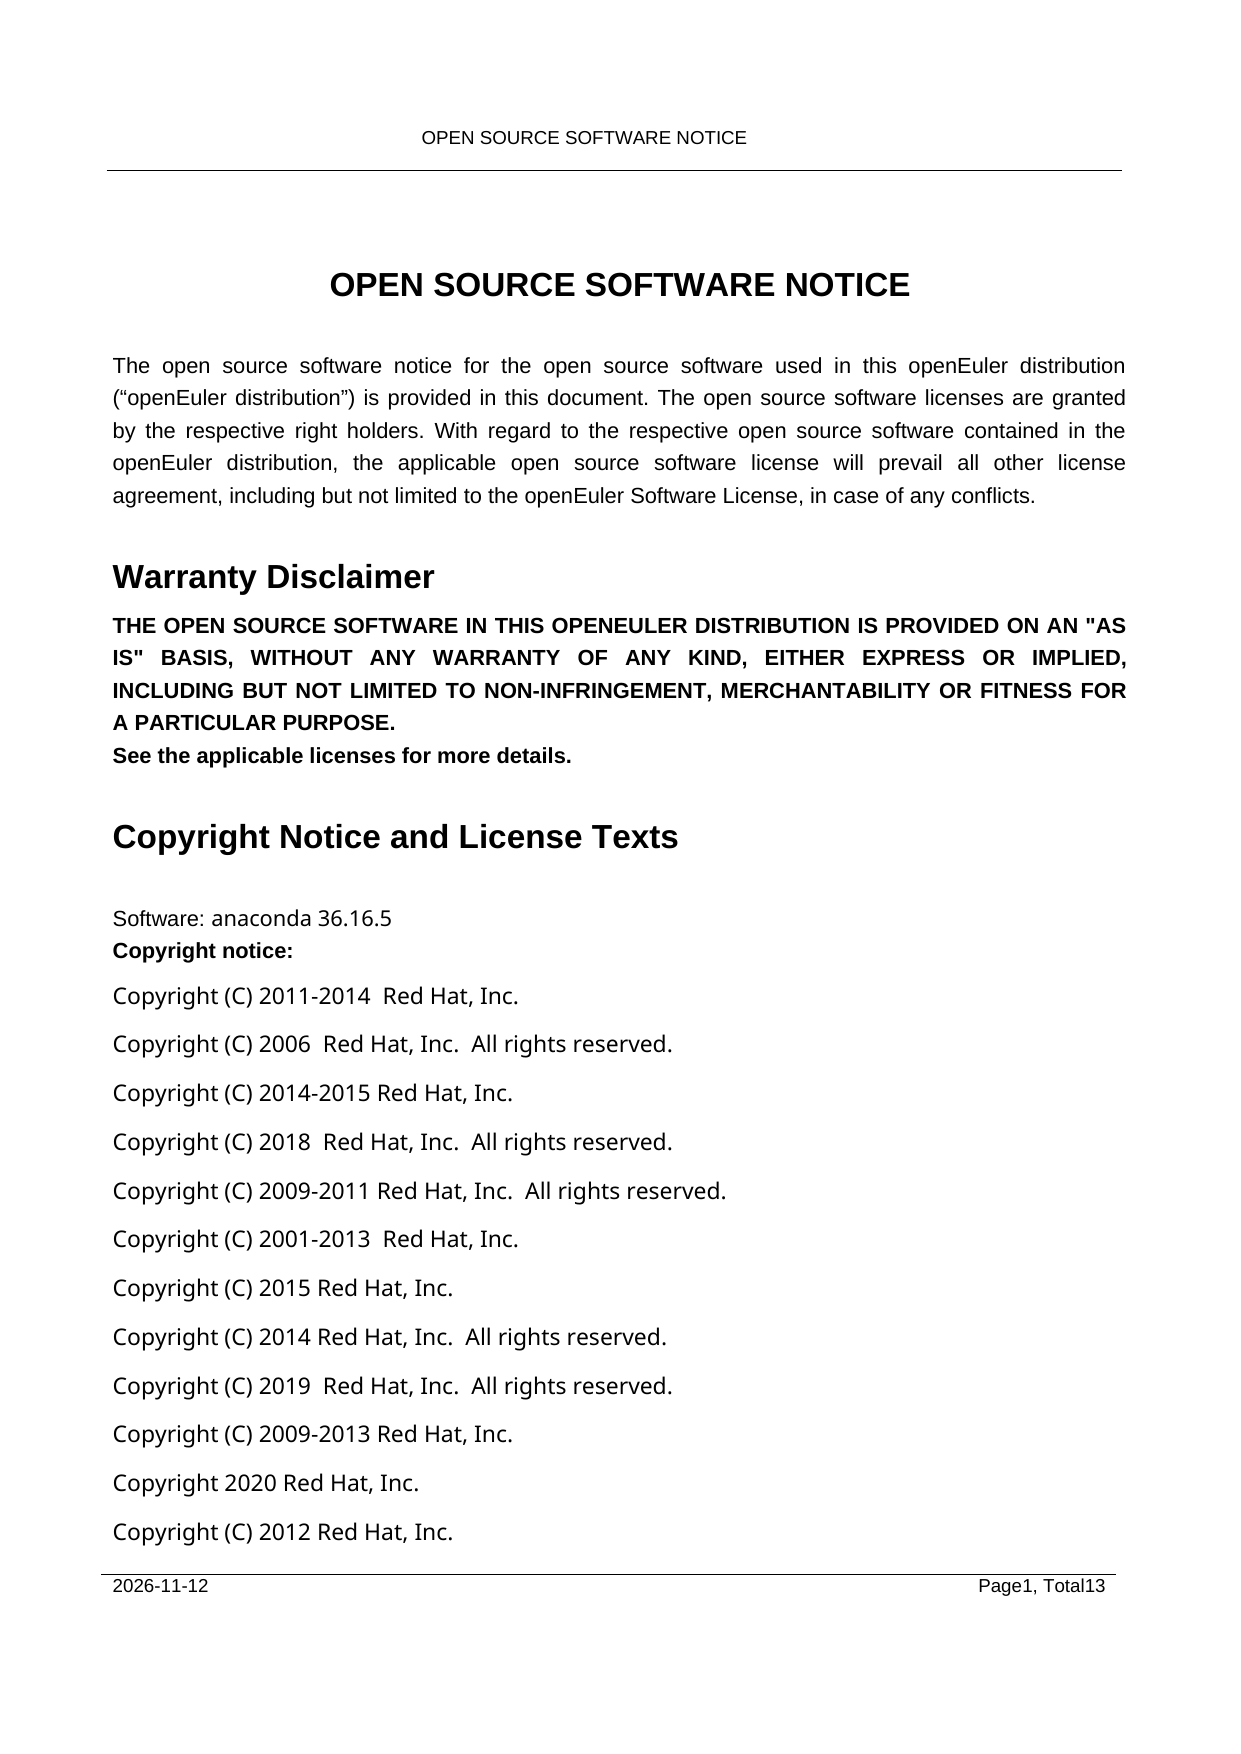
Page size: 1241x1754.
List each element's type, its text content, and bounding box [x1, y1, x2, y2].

text Copyright Notice and License Texts [112, 804, 1128, 869]
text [112, 979, 1128, 1548]
text OPEN SOURCE SOFTWARE NOTICE [112, 251, 1128, 316]
text Software: anaconda 36.16.5 [112, 901, 1128, 934]
text THE OPEN SOURCE SOFTWARE IN THIS OPENEULER DISTRIBUTION IS PROVIDED ON AN "AS IS" BASIS, WITHOUT ANY WARRANTY OF ANY KIND, EITHER EXPRESS OR IMPLIED, INCLUDING BUT NOT LIMITED TO NON-INFRINGEMENT, MERCHANTABILITY OR FITNESS FOR A PARTICULAR PURPOSE. See the applicable licenses for more details. [112, 609, 1128, 771]
text Warranty Disclaimer [112, 544, 1128, 609]
text The open source software notice for the open source software used in this openEuler distribution (“openEuler distribution”) is provided in this document. The open source software licenses are granted by the respective right holders. With regard to the respective open source software contained in the openEuler distribution, the applicable open source software license will prevail all other license agreement, including but not limited to the openEuler Software License, in case of any conflicts. [112, 349, 1128, 511]
text Copyright notice: [112, 934, 1128, 966]
